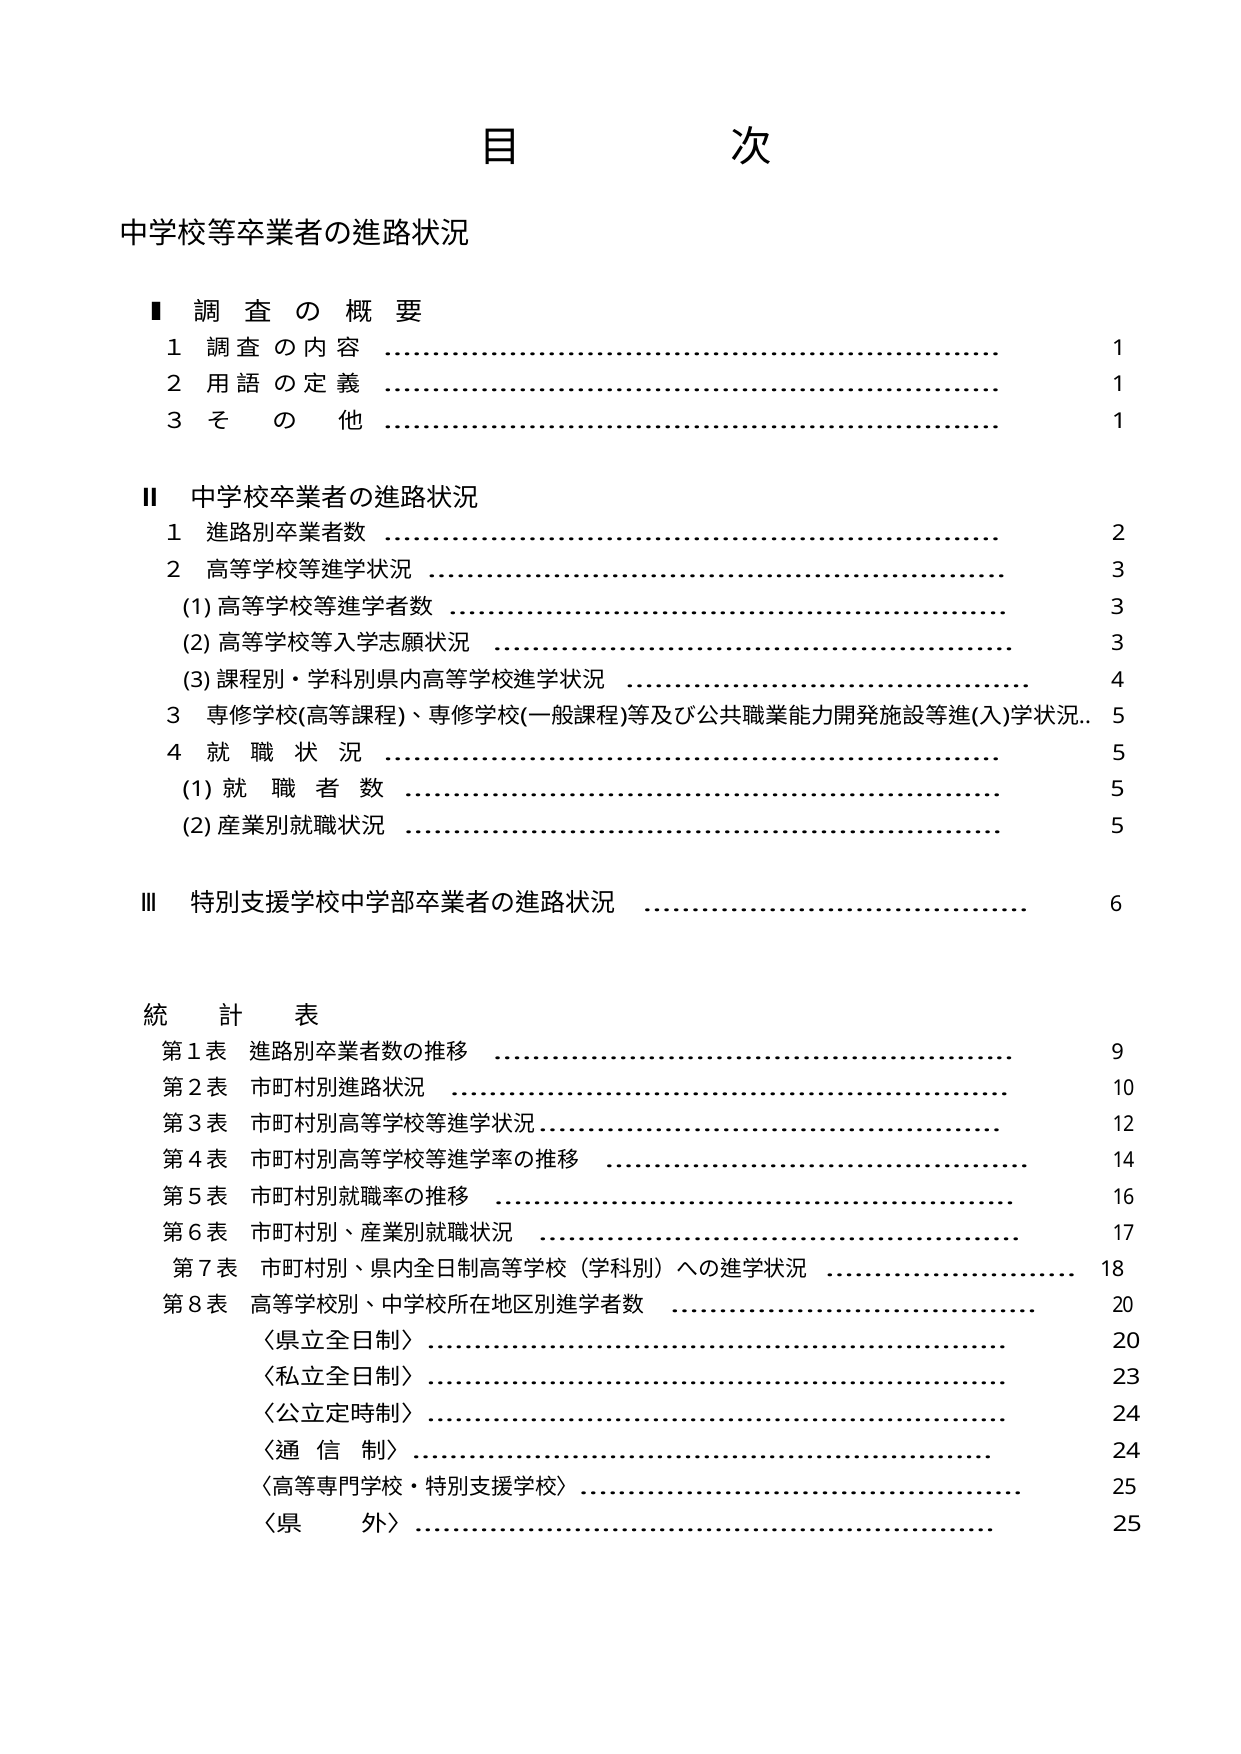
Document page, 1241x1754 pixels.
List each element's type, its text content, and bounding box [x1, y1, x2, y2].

text 〈高等専門学校・特別支援学校〉‥‥‥‥‥‥‥‥‥‥‥‥‥‥‥‥‥‥‥‥‥‥‥ 25 [250, 1471, 1192, 1501]
text 〈県 外〉‥‥‥‥‥‥‥‥‥‥‥‥‥‥‥‥‥‥‥‥‥‥‥‥‥‥‥‥‥‥‥ 25 [250, 1507, 1192, 1537]
subtitle 統 計 表 [143, 998, 1192, 1032]
text ３ そ の 他 ‥‥‥‥‥‥‥‥‥‥‥‥‥‥‥‥‥‥‥‥‥‥‥‥‥‥‥‥‥‥‥‥ 1 [162, 404, 1192, 434]
text 〈私立全日制〉‥‥‥‥‥‥‥‥‥‥‥‥‥‥‥‥‥‥‥‥‥‥‥‥‥‥‥‥‥‥‥ 23 [250, 1361, 1192, 1391]
text １ 調 査 の 内 容 ‥‥‥‥‥‥‥‥‥‥‥‥‥‥‥‥‥‥‥‥‥‥‥‥‥‥‥‥‥‥‥‥ 1 [162, 332, 1192, 361]
text 目 次 [96, 117, 1156, 172]
text 〈公立定時制〉‥‥‥‥‥‥‥‥‥‥‥‥‥‥‥‥‥‥‥‥‥‥‥‥‥‥‥‥‥‥‥ 24 [250, 1398, 1192, 1428]
text (1) 高等学校等進学者数 ‥‥‥‥‥‥‥‥‥‥‥‥‥‥‥‥‥‥‥‥‥‥‥‥‥‥‥‥‥ 3 [114, 591, 1192, 620]
subtitle Ⅱ 中学校卒業者の進路状況 [140, 480, 1192, 514]
text ２ 用 語 の 定 義 ‥‥‥‥‥‥‥‥‥‥‥‥‥‥‥‥‥‥‥‥‥‥‥‥‥‥‥‥‥‥‥‥ 1 [162, 368, 1192, 398]
text ４ 就 職 状 況 ‥‥‥‥‥‥‥‥‥‥‥‥‥‥‥‥‥‥‥‥‥‥‥‥‥‥‥‥‥‥‥‥ 5 [162, 736, 1192, 766]
text (1) 就 職 者 数 ‥‥‥‥‥‥‥‥‥‥‥‥‥‥‥‥‥‥‥‥‥‥‥‥‥‥‥‥‥‥‥ 5 [114, 773, 1192, 803]
text 〈県立全日制〉‥‥‥‥‥‥‥‥‥‥‥‥‥‥‥‥‥‥‥‥‥‥‥‥‥‥‥‥‥‥‥ 20 [250, 1326, 1192, 1355]
text １ 進路別卒業者数 ‥‥‥‥‥‥‥‥‥‥‥‥‥‥‥‥‥‥‥‥‥‥‥‥‥‥‥‥‥‥‥‥ 2 [162, 517, 1192, 547]
text (2) 産業別就職状況 ‥‥‥‥‥‥‥‥‥‥‥‥‥‥‥‥‥‥‥‥‥‥‥‥‥‥‥‥‥‥‥ 5 [114, 810, 1192, 839]
subtitle Ⅰ 調 査 の 概 要 [143, 294, 1192, 328]
text (2) 高等学校等入学志願状況 ‥‥‥‥‥‥‥‥‥‥‥‥‥‥‥‥‥‥‥‥‥‥‥‥‥‥‥ 3 [114, 627, 1192, 657]
text (3) 課程別・学科別県内高等学校進学状況 ‥‥‥‥‥‥‥‥‥‥‥‥‥‥‥‥‥‥‥‥‥ 4 [114, 663, 1192, 693]
subtitle 中学校等卒業者の進路状況 [96, 212, 493, 252]
text 〈通 信 制〉‥‥‥‥‥‥‥‥‥‥‥‥‥‥‥‥‥‥‥‥‥‥‥‥‥‥‥‥‥‥‥ 24 [250, 1434, 1192, 1464]
text Ⅲ 特別支援学校中学部卒業者の進路状況 ‥‥‥‥‥‥‥‥‥‥‥‥‥‥‥‥‥‥‥‥ 6 [140, 885, 1192, 919]
text ３ 専修学校(高等課程)、専修学校(一般課程)等及び公共職業能力開発施設等進(入)学状況‥ 5 [162, 700, 1192, 730]
text ２ 高等学校等進学状況 ‥‥‥‥‥‥‥‥‥‥‥‥‥‥‥‥‥‥‥‥‥‥‥‥‥‥‥‥‥‥ 3 [162, 554, 1192, 584]
text 第１表 進路別卒業者数の推移 ‥‥‥‥‥‥‥‥‥‥‥‥‥‥‥‥‥‥‥‥‥‥‥‥‥‥‥ 9 第２表 市町村別進路状況 ‥‥‥‥‥‥‥‥‥‥‥‥‥‥‥‥‥‥‥‥‥‥‥‥‥‥‥‥‥ 10 第３表 市町村別高等学校等進学状況 ‥‥‥‥‥‥‥‥‥‥‥‥‥‥‥‥‥‥‥‥‥‥‥‥ 12 第４表 市町村別高等学校等進学率の推移 ‥‥‥‥‥‥‥‥‥‥‥‥‥‥‥‥‥‥‥‥‥‥ 14 第５表 市町村別就職率の推移 ‥‥‥‥‥‥‥‥‥‥‥‥‥‥‥‥‥‥‥‥‥‥‥‥‥‥‥ 16 第６表 市町村別、産業別就職状況 ‥‥‥‥‥‥‥‥‥‥‥‥‥‥‥‥‥‥‥‥‥‥‥‥‥ 17 第７表 市町村別、県内全日制高等学校（学科別）への進学状況 ‥‥‥‥‥‥‥‥‥‥‥‥‥ 18 第８表 高等学校別、中学校所在地区別進学者数 ‥‥‥‥‥‥‥‥‥‥‥‥‥‥‥‥‥‥‥ 20 [151, 1036, 1134, 1319]
